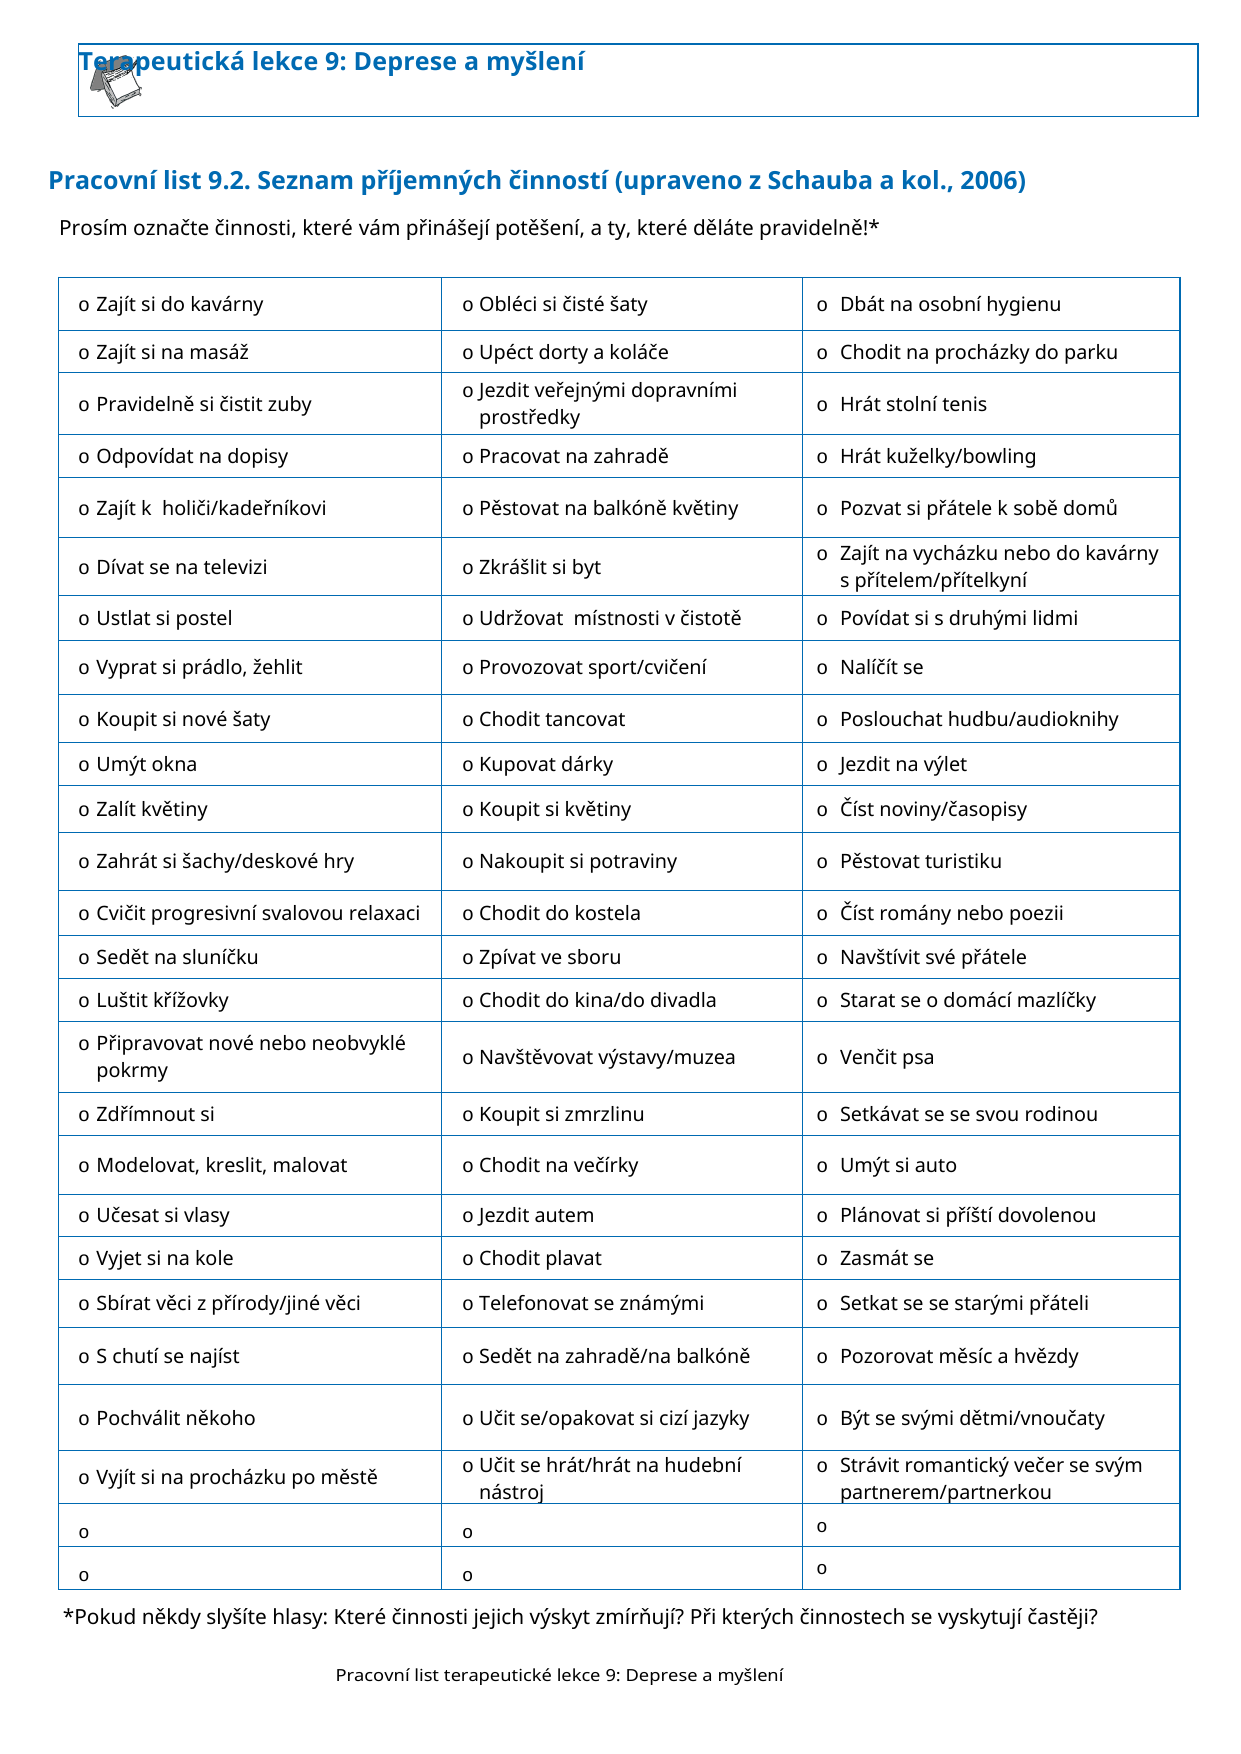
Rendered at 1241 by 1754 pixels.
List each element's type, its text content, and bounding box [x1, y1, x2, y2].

table_cell Pochválit někoho [59, 1385, 441, 1450]
table_cell Sedět na sluníčku [59, 936, 441, 978]
table_cell Připravovat nové nebo neobvyklé pokrmy [59, 1022, 441, 1092]
table_cell Hrát kuželky/bowling [803, 435, 1179, 477]
table_cell Jezdit veřejnými dopravními prostředky [442, 373, 802, 434]
table_cell Upéct dorty a koláče [442, 331, 802, 372]
table_cell Číst noviny/časopisy [803, 786, 1179, 832]
table_cell [803, 1547, 1179, 1588]
text Pracovní list terapeutické lekce 9: Deprese a myšlení [27, 1663, 1092, 1686]
table_cell Zkrášlit si byt [442, 538, 802, 595]
table_cell Telefonovat se známými [442, 1280, 802, 1327]
table_cell [59, 1504, 441, 1546]
table_cell [442, 1504, 802, 1546]
table_cell Odpovídat na dopisy [59, 435, 441, 477]
table_cell Zahrát si šachy/deskové hry [59, 833, 441, 890]
table_cell Nalíčít se [803, 641, 1179, 694]
table_cell Koupit si nové šaty [59, 695, 441, 742]
table_cell Pravidelně si čistit zuby [59, 373, 441, 434]
table_cell Jezdit autem [442, 1195, 802, 1236]
table_cell Ustlat si postel [59, 596, 441, 639]
text *Pokud někdy slyšíte hlasy: Které činnosti jejich výskyt zmírňují? Při kterých činnostech se vyskytují častěji? [63, 1602, 1194, 1630]
table_cell Nakoupit si potraviny [442, 833, 802, 890]
table_cell Koupit si květiny [442, 786, 802, 832]
table_cell Jezdit na výlet [803, 743, 1179, 785]
table_cell Sedět na zahradě/na balkóně [442, 1328, 802, 1384]
table_cell Kupovat dárky [442, 743, 802, 785]
table_cell [442, 1547, 802, 1588]
table_cell Pěstovat na balkóně květiny [442, 478, 802, 537]
table_cell Číst romány nebo poezii [803, 891, 1179, 935]
table_cell Pracovat na zahradě [442, 435, 802, 477]
table_cell Zalít květiny [59, 786, 441, 832]
table_cell Setkat se se starými přáteli [803, 1280, 1179, 1327]
table_cell Sbírat věci z přírody/jiné věci [59, 1280, 441, 1327]
text Prosím označte činnosti, které vám přinášejí potěšení, a ty, které děláte pravidelně!* [59, 213, 1191, 242]
table_cell Chodit do kina/do divadla [442, 979, 802, 1021]
table_cell Cvičit progresivní svalovou relaxaci [59, 891, 441, 935]
text Pracovní list 9.2. Seznam příjemných činností (upraveno z Schauba a kol., 2006) [48, 163, 1191, 197]
table_cell Chodit na večírky [442, 1136, 802, 1193]
table_header Zajít si do kavárny [59, 278, 441, 329]
table_cell Starat se o domácí mazlíčky [803, 979, 1179, 1021]
table_cell Zajít na vycházku nebo do kavárny s přítelem/přítelkyní [803, 538, 1179, 595]
table_cell Provozovat sport/cvičení [442, 641, 802, 694]
table_cell [803, 1504, 1179, 1546]
table_cell Učit se hrát/hrát na hudební nástroj [442, 1451, 802, 1503]
table_cell Pěstovat turistiku [803, 833, 1179, 890]
table_cell Zajít k holiči/kadeřníkovi [59, 478, 441, 537]
table_header Dbát na osobní hygienu [803, 278, 1179, 329]
table_cell Zpívat ve sboru [442, 936, 802, 978]
table_cell Učesat si vlasy [59, 1195, 441, 1236]
table_cell Vyprat si prádlo, žehlit [59, 641, 441, 694]
table_cell Být se svými dětmi/vnoučaty [803, 1385, 1179, 1450]
table_cell Umýt okna [59, 743, 441, 785]
table_cell Navštěvovat výstavy/muzea [442, 1022, 802, 1092]
table_cell Setkávat se se svou rodinou [803, 1093, 1179, 1134]
table_cell Plánovat si příští dovolenou [803, 1195, 1179, 1236]
table_cell Modelovat, kreslit, malovat [59, 1136, 441, 1193]
table_cell Chodit tancovat [442, 695, 802, 742]
table_header Obléci si čisté šaty [442, 278, 802, 329]
table_cell Zajít si na masáž [59, 331, 441, 372]
table_cell Chodit plavat [442, 1237, 802, 1279]
table_cell Povídat si s druhými lidmi [803, 596, 1179, 639]
table_cell Pozorovat měsíc a hvězdy [803, 1328, 1179, 1384]
table_cell Hrát stolní tenis [803, 373, 1179, 434]
table_cell Vyjet si na kole [59, 1237, 441, 1279]
table_cell Poslouchat hudbu/audioknihy [803, 695, 1179, 742]
table_cell Venčit psa [803, 1022, 1179, 1092]
table_cell Učit se/opakovat si cizí jazyky [442, 1385, 802, 1450]
table_cell Chodit do kostela [442, 891, 802, 935]
table_cell Dívat se na televizi [59, 538, 441, 595]
table_cell Navštívit své přátele [803, 936, 1179, 978]
table_cell Umýt si auto [803, 1136, 1179, 1193]
table_cell Pozvat si přátele k sobě domů [803, 478, 1179, 537]
table_cell Zdřímnout si [59, 1093, 441, 1134]
table_cell Chodit na procházky do parku [803, 331, 1179, 372]
table_cell Luštit křížovky [59, 979, 441, 1021]
table_cell [59, 1547, 441, 1588]
table_cell Strávit romantický večer se svým partnerem/partnerkou [803, 1451, 1179, 1503]
table_cell Udržovat místnosti v čistotě [442, 596, 802, 639]
picture [90, 55, 142, 109]
table_cell S chutí se najíst [59, 1328, 441, 1384]
table_cell Vyjít si na procházku po městě [59, 1451, 441, 1503]
table_cell Koupit si zmrzlinu [442, 1093, 802, 1134]
table_cell Zasmát se [803, 1237, 1179, 1279]
